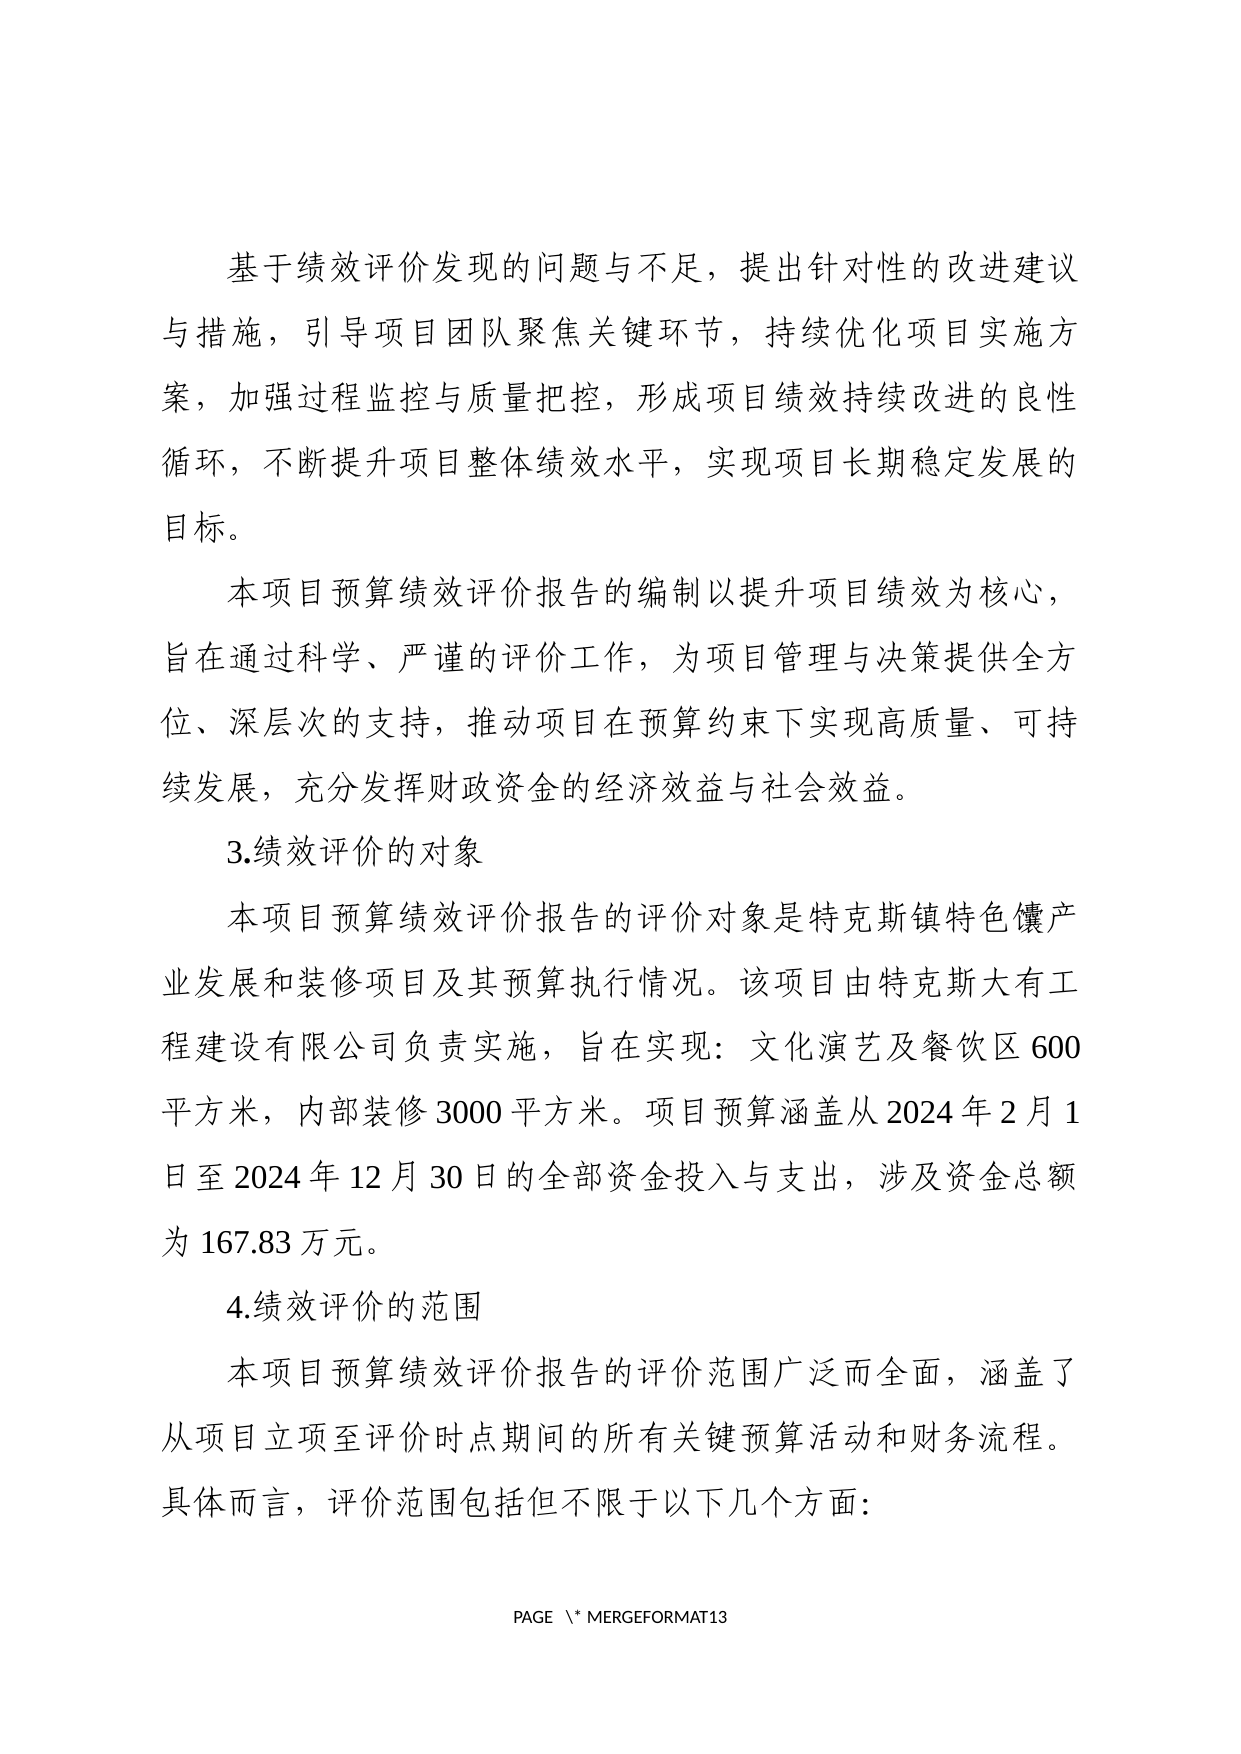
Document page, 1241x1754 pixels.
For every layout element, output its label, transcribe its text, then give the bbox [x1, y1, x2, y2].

text 本项目预算绩效评价报告的编制以提升项目绩效为核心，旨在通过科学、严谨的评价工作，为项目管理与决策提供全方位、深层次的支持，推动项目在预算约束下实现高质量、可持续发展，充分发挥财政资金的经济效益与社会效益。 [159, 558, 1081, 818]
text 基于绩效评价发现的问题与不足，提出针对性的改进建议与措施，引导项目团队聚焦关键环节，持续优化项目实施方案，加强过程监控与质量把控，形成项目绩效持续改进的良性循环，不断提升项目整体绩效水平，实现项目长期稳定发展的目标。 [159, 233, 1081, 558]
title 4.绩效评价的范围 [159, 1273, 1081, 1338]
title 3.绩效评价的对象 [159, 818, 1081, 883]
title 本项目预算绩效评价报告的评价对象是特克斯镇特色馕产业发展和装修项目及其预算执行情况。该项目由特克斯大有工程建设有限公司负责实施，旨在实现：文化演艺及餐饮区600平方米，内部装修3000平方米。项目预算涵盖从2024年2月1日至2024年12月30日的全部资金投入与支出，涉及资金总额为167.83万元。 [159, 883, 1081, 1273]
title 本项目预算绩效评价报告的评价范围广泛而全面，涵盖了从项目立项至评价时点期间的所有关键预算活动和财务流程。具体而言，评价范围包括但不限于以下几个方面： [159, 1338, 1081, 1533]
